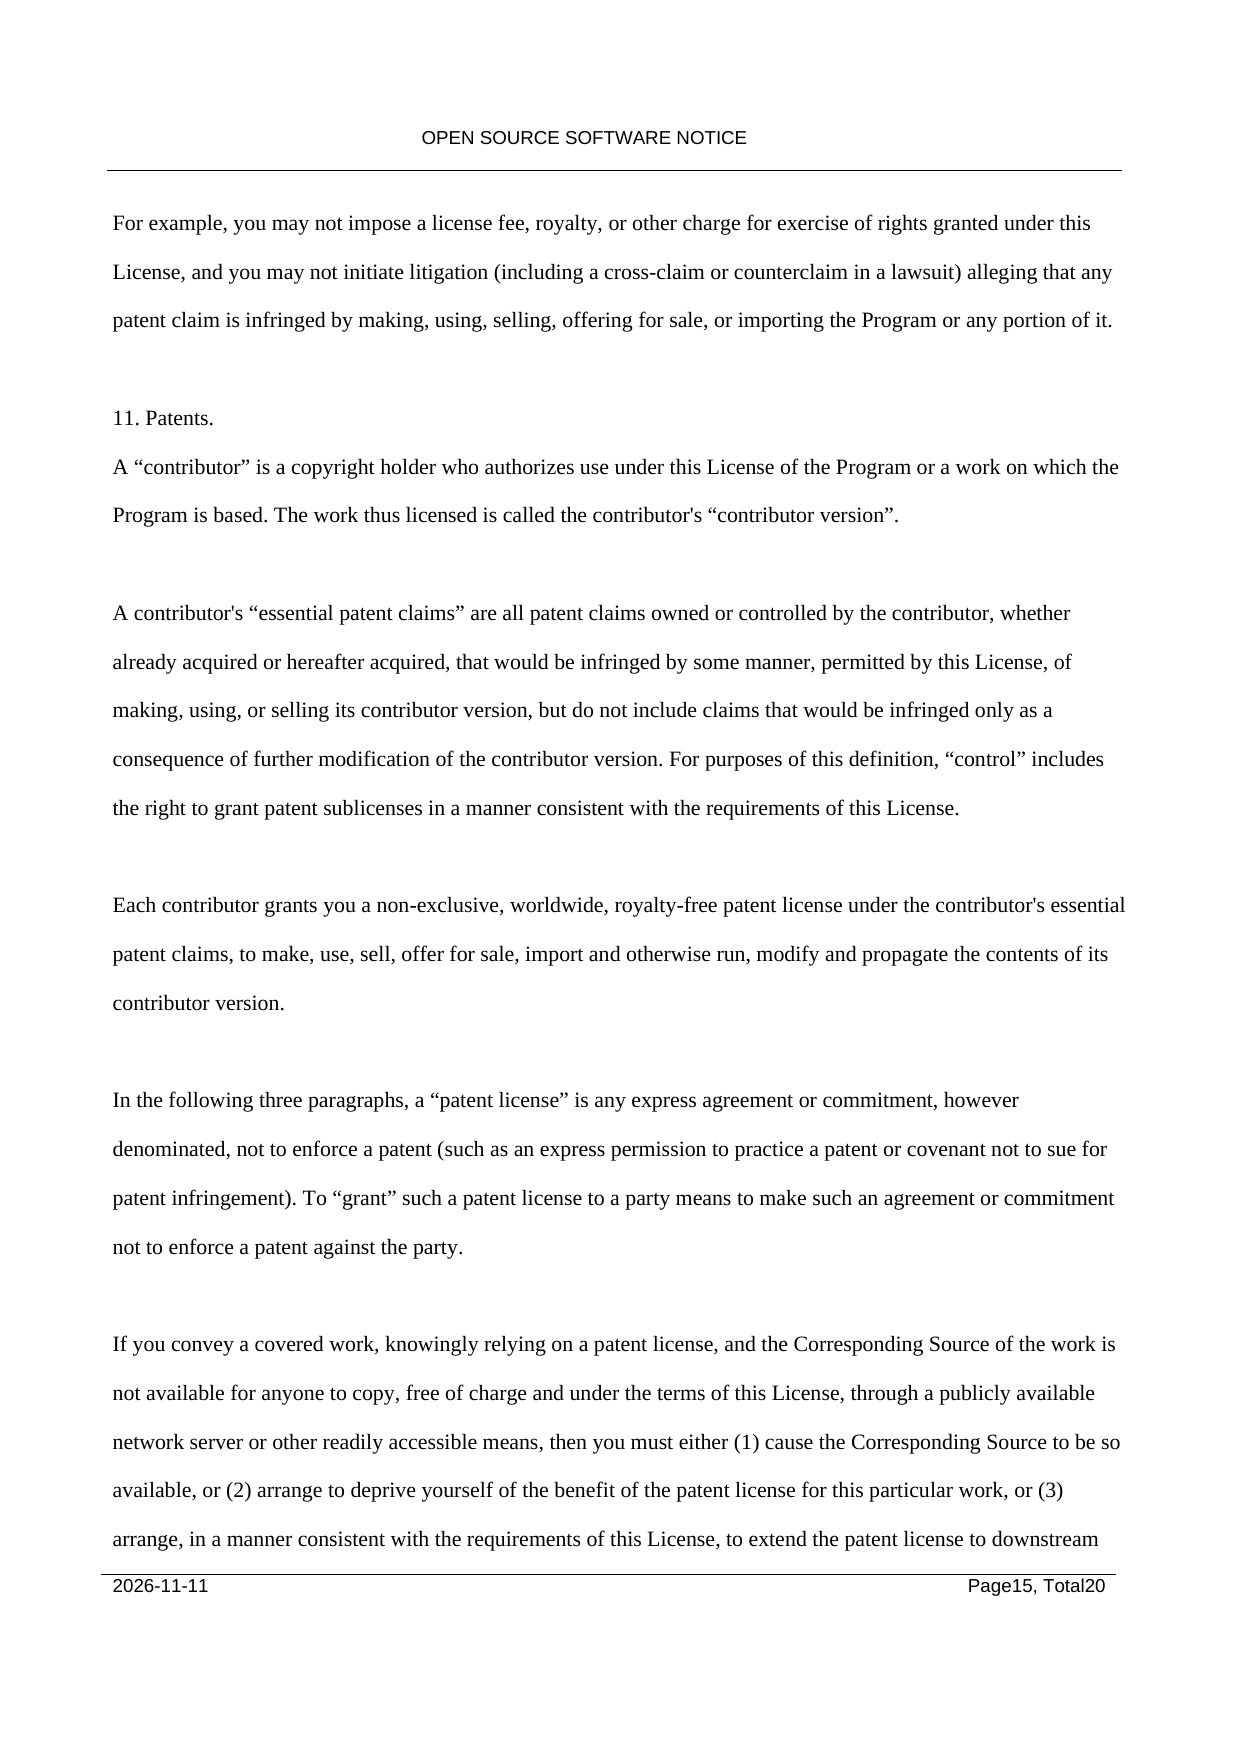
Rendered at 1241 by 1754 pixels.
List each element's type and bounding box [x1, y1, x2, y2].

text [112, 206, 1128, 1555]
